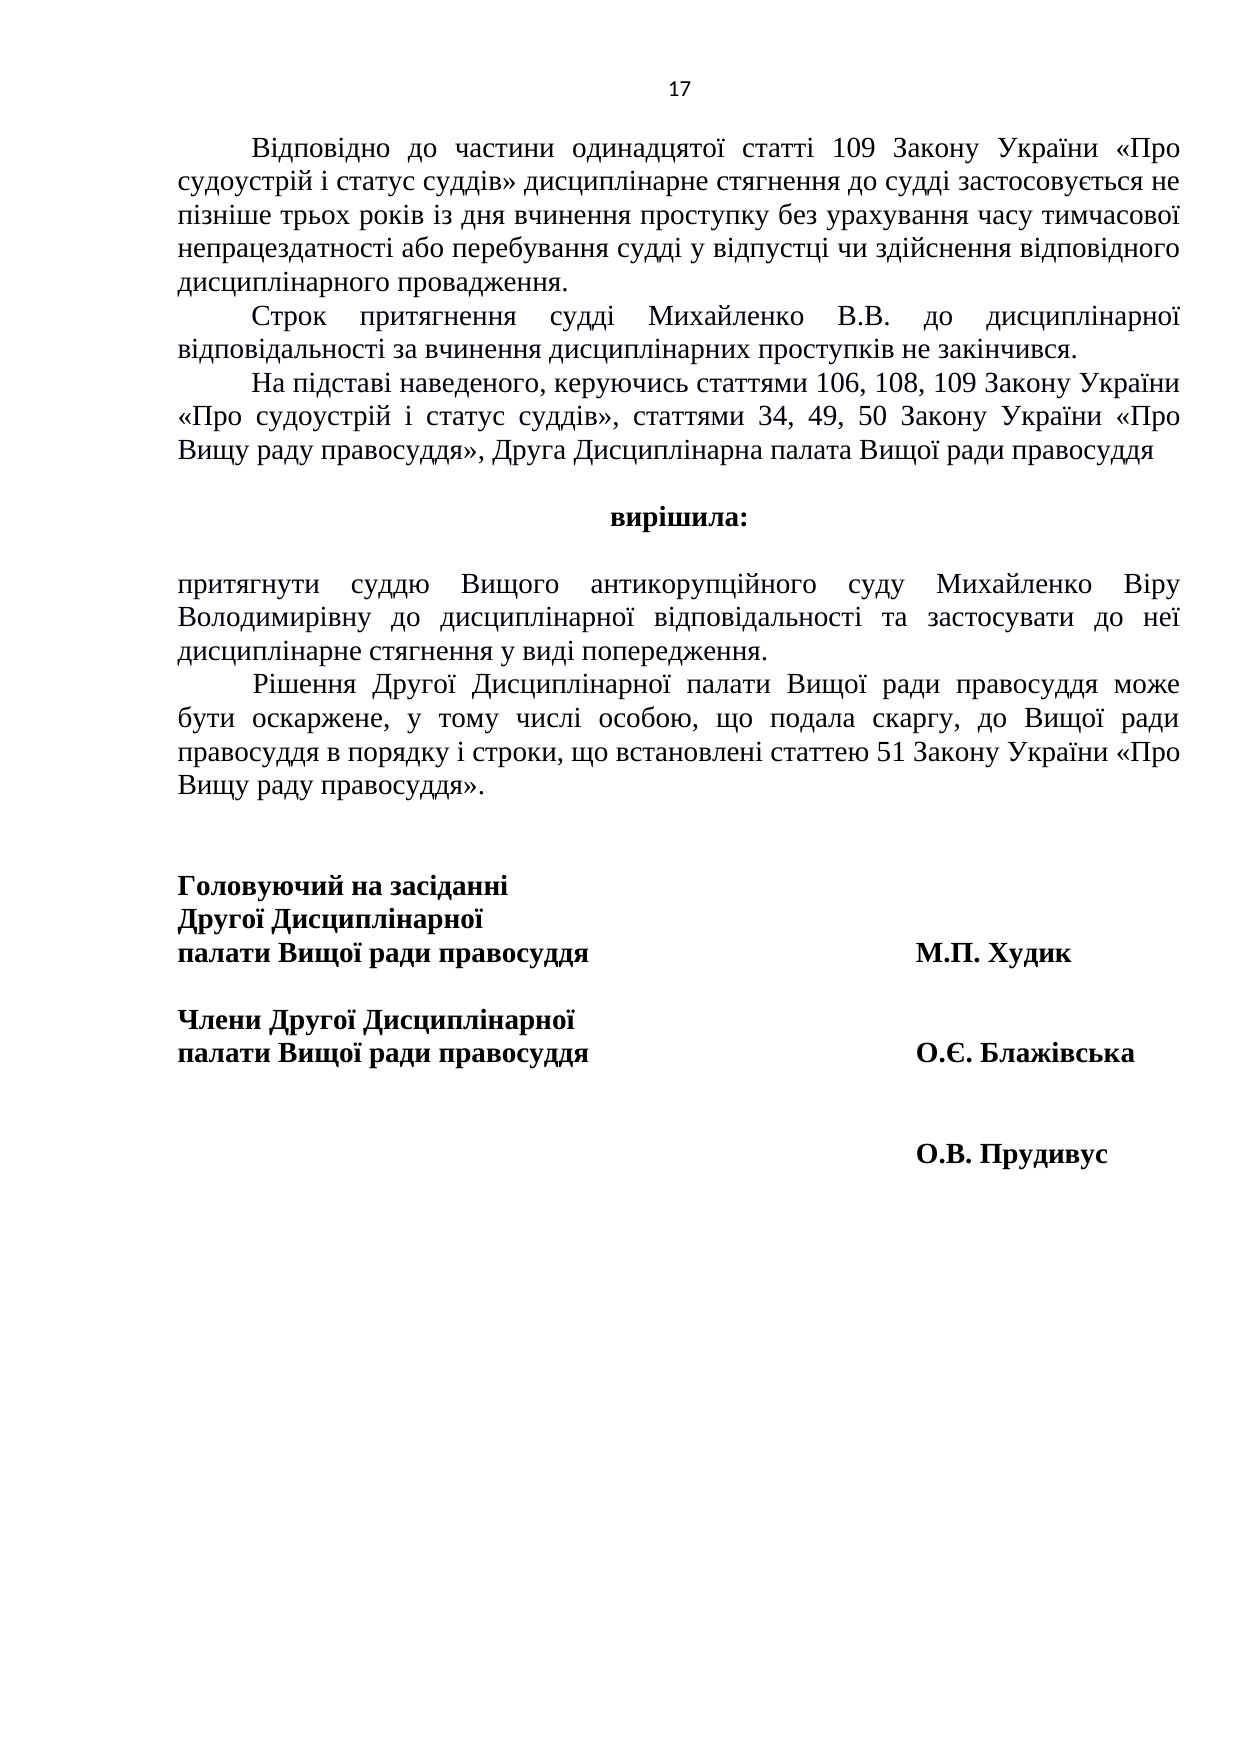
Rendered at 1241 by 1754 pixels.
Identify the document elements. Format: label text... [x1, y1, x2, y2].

text палати Вищої ради правосуддя М.П. Худик [177, 935, 1181, 968]
text Рішення Другої Дисциплінарної палати Вищої ради правосуддя може бути оскаржене, у тому числі особою, що подала скаргу, до Вищої ради правосуддя в порядку і строки, що встановлені статтею 51 Закону України «Про Вищу раду правосуддя». [177, 667, 1181, 801]
text На підставі наведеного, керуючись статтями 106, 108, 109 Закону України «Про судоустрій і статус суддів», статтями 34, 49, 50 Закону України «Про Вищу раду правосуддя», Друга Дисциплінарна палата Вищої ради правосуддя [177, 365, 1181, 465]
text Члени Другої Дисциплінарної [177, 1002, 1181, 1036]
text Другої Дисциплінарної [177, 901, 1181, 935]
text притягнути суддю Вищого антикорупційного суду Михайленко Віру Володимирівну до дисциплінарної відповідальності та застосувати до неї дисциплінарне стягнення у виді попередження. [177, 566, 1181, 667]
text вирішила: [177, 499, 1181, 532]
text Головуючий на засіданні [177, 868, 1181, 901]
text Строк притягнення судді Михайленко В.В. до дисциплінарної відповідальності за вчинення дисциплінарних проступків не закінчився. [177, 298, 1181, 365]
text Відповідно до частини одинадцятої статті 109 Закону України «Про судоустрій і статус суддів» дисциплінарне стягнення до судді застосовується не пізніше трьох років із дня вчинення проступку без урахування часу тимчасової непрацездатності або перебування судді у відпустці чи здійснення відповідного дисциплінарного провадження. [177, 130, 1181, 298]
text О.В. Прудивус [177, 1136, 1181, 1170]
text палати Вищої ради правосуддя О.Є. Блажівська [177, 1036, 1181, 1069]
